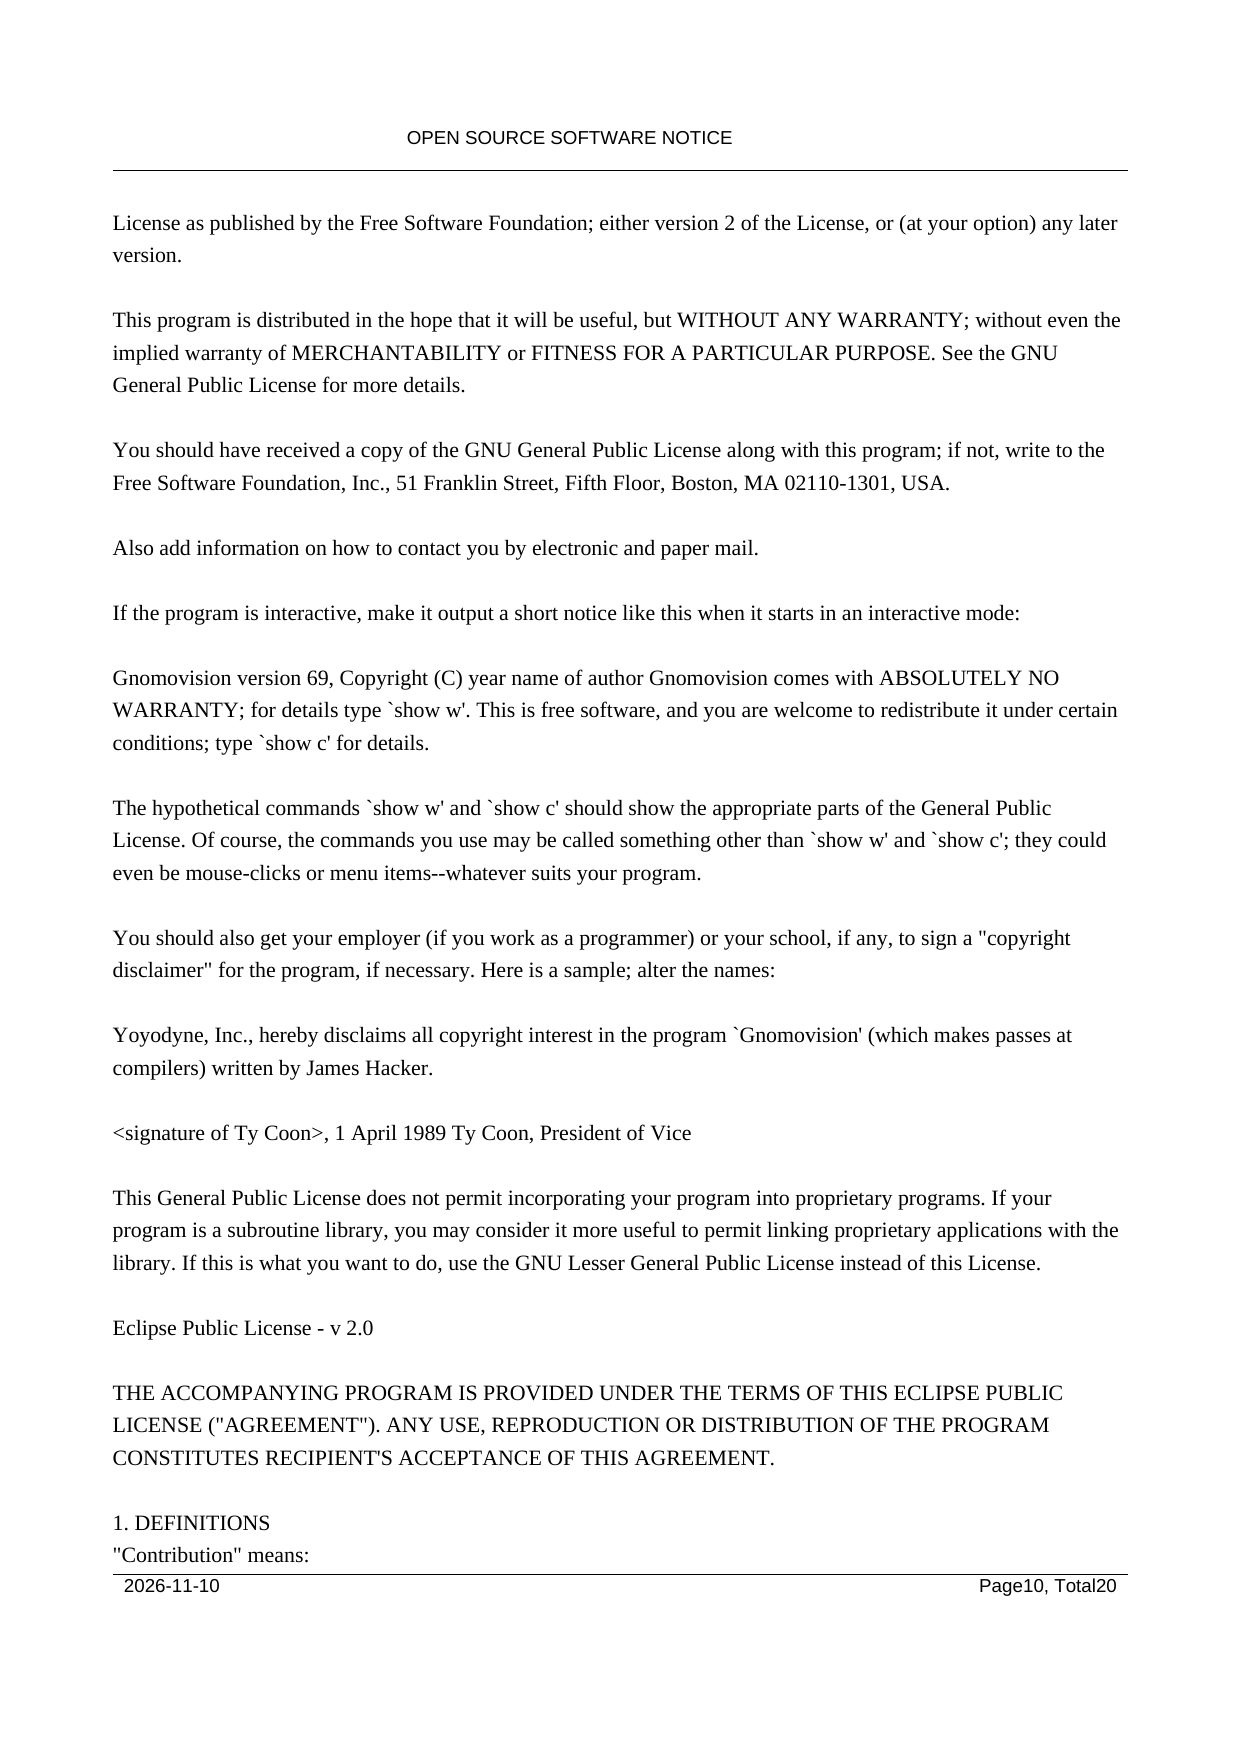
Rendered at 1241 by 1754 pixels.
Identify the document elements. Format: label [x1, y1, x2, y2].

text [112, 206, 1128, 1571]
